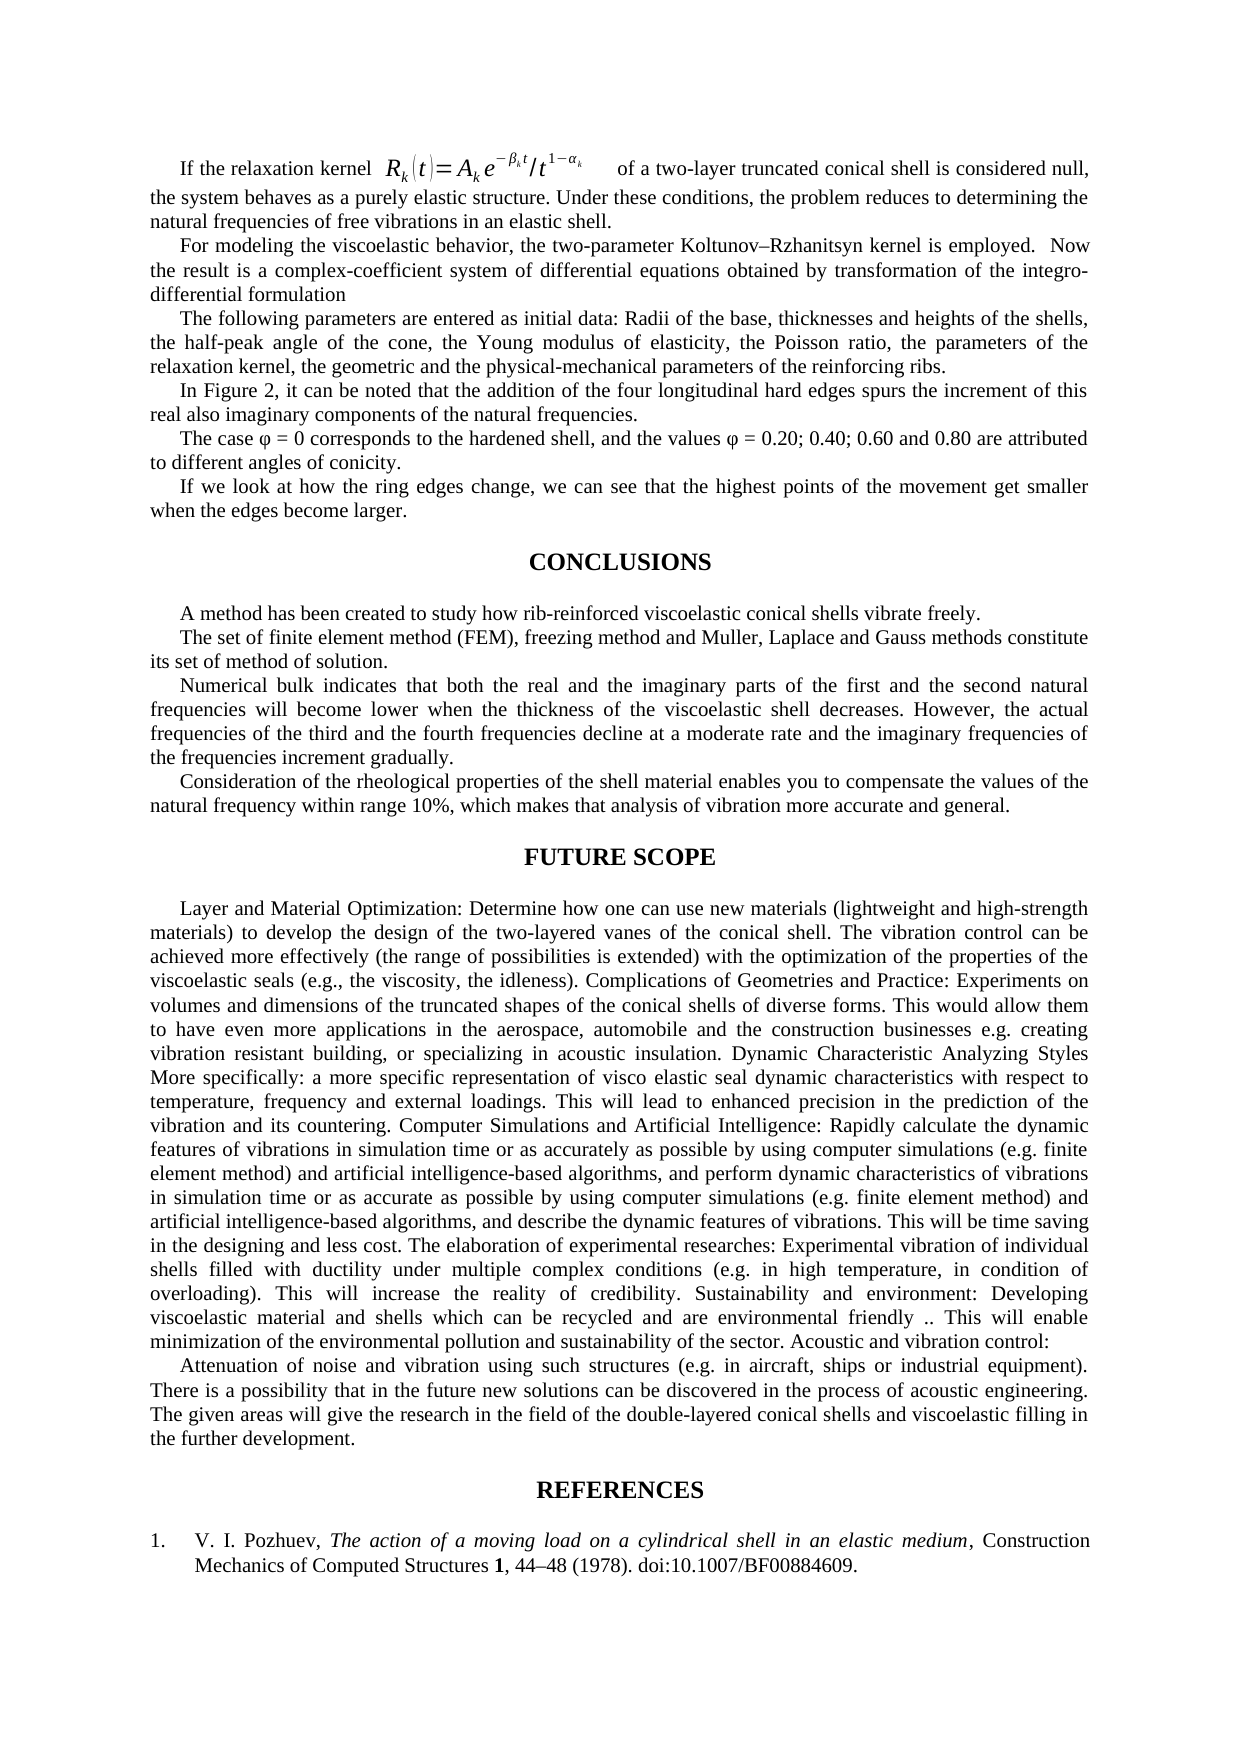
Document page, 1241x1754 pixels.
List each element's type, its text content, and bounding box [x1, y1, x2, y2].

text CONCLUSIONS [150, 547, 1090, 576]
text REFERENCES [150, 1475, 1090, 1503]
text Attenuation of noise and vibration using such structures (e.g. in aircraft, ships or industrial equipment). There is a possibility that in the future new solutions can be discovered in the process of acoustic engineering. The given areas will give the research in the field of the double-layered conical shells and viscoelastic filling in the further development. [150, 1353, 1090, 1450]
text Consideration of the rheological properties of the shell material enables you to compensate the values of the natural frequency within range 10%, which makes that analysis of vibration more accurate and general. [150, 769, 1090, 817]
text The case φ = 0 corresponds to the hardened shell, and the values φ = 0.20; 0.40; 0.60 and 0.80 are attributed to different angles of conicity. [150, 426, 1090, 474]
text If we look at how the ring edges change, we can see that the highest points of the movement get smaller when the edges become larger. [150, 474, 1090, 522]
text FUTURE SCOPE [150, 842, 1090, 871]
text The set of finite element method (FEМ), freezing method and Muller, Laplace and Gauss methods constitute its set of method of solution. [150, 625, 1090, 673]
text Numerical bulk indicates that both the real and the imaginary parts of the first and the second natural frequencies will become lower when the thickness of the viscoelastic shell decreases. However, the actual frequencies of the third and the fourth frequencies decline at a moderate rate and the imaginary frequencies of the frequencies increment gradually. [150, 673, 1090, 769]
text If the relaxation kernel of a two-layer truncated conical shell is considered null, the system behaves as a purely elastic structure. Under these conditions, the problem reduces to determining the natural frequencies of free vibrations in an elastic shell. [150, 150, 1090, 233]
text A method has been created to study how rib-reinforced viscoelastic conical shells vibrate freely. [150, 601, 1090, 625]
list V. I. Pozhuev, The action of a moving load on a cylindrical shell in an elastic medium, Construction Mechanics of Computed Structures 1, 44–48 (1978). doi:10.1007/BF00884609. [150, 1528, 1090, 1577]
text Layer and Material Optimization: Determine how one can use new materials (lightweight and high-strength materials) to develop the design of the two-layered vanes of the conical shell. The vibration control can be achieved more effectively (the range of possibilities is extended) with the optimization of the properties of the viscoelastic seals (e.g., the viscosity, the idleness). Complications of Geometries and Practice: Experiments on volumes and dimensions of the truncated shapes of the conical shells of diverse forms. This would allow them to have even more applications in the aerospace, automobile and the construction businesses e.g. creating vibration resistant building, or specializing in acoustic insulation. Dynamic Characteristic Analyzing Styles More specifically: a more specific representation of visco elastic seal dynamic characteristics with respect to temperature, frequency and external loadings. This will lead to enhanced precision in the prediction of the vibration and its countering. Computer Simulations and Artificial Intelligence: Rapidly calculate the dynamic features of vibrations in simulation time or as accurately as possible by using computer simulations (e.g. finite element method) and artificial intelligence-based algorithms, and perform dynamic characteristics of vibrations in simulation time or as accurate as possible by using computer simulations (e.g. finite element method) and artificial intelligence-based algorithms, and describe the dynamic features of vibrations. This will be time saving in the designing and less cost. The elaboration of experimental researches: Experimental vibration of individual shells filled with ductility under multiple complex conditions (e.g. in high temperature, in condition of overloading). This will increase the reality of credibility. Sustainability and environment: Developing viscoelastic material and shells which can be recycled and are environmental friendly .. This will enable minimization of the environmental pollution and sustainability of the sector. Acoustic and vibration control: [150, 896, 1090, 1353]
text In Figure 2, it can be noted that the addition of the four longitudinal hard edges spurs the increment of this real also imaginary components of the natural frequencies. [150, 378, 1090, 426]
text For modeling the viscoelastic behavior, the two-parameter Koltunov–Rzhanitsyn kernel is employed. Now the result is a complex-coefficient system of differential equations obtained by transformation of the integro-differential formulation [150, 233, 1090, 306]
text The following parameters are entered as initial data: Radii of the base, thicknesses and heights of the shells, the half-peak angle of the cone, the Young modulus of elasticity, the Poisson ratio, the parameters of the relaxation kernel, the geometric and the physical-mechanical parameters of the reinforcing ribs. [150, 306, 1090, 378]
